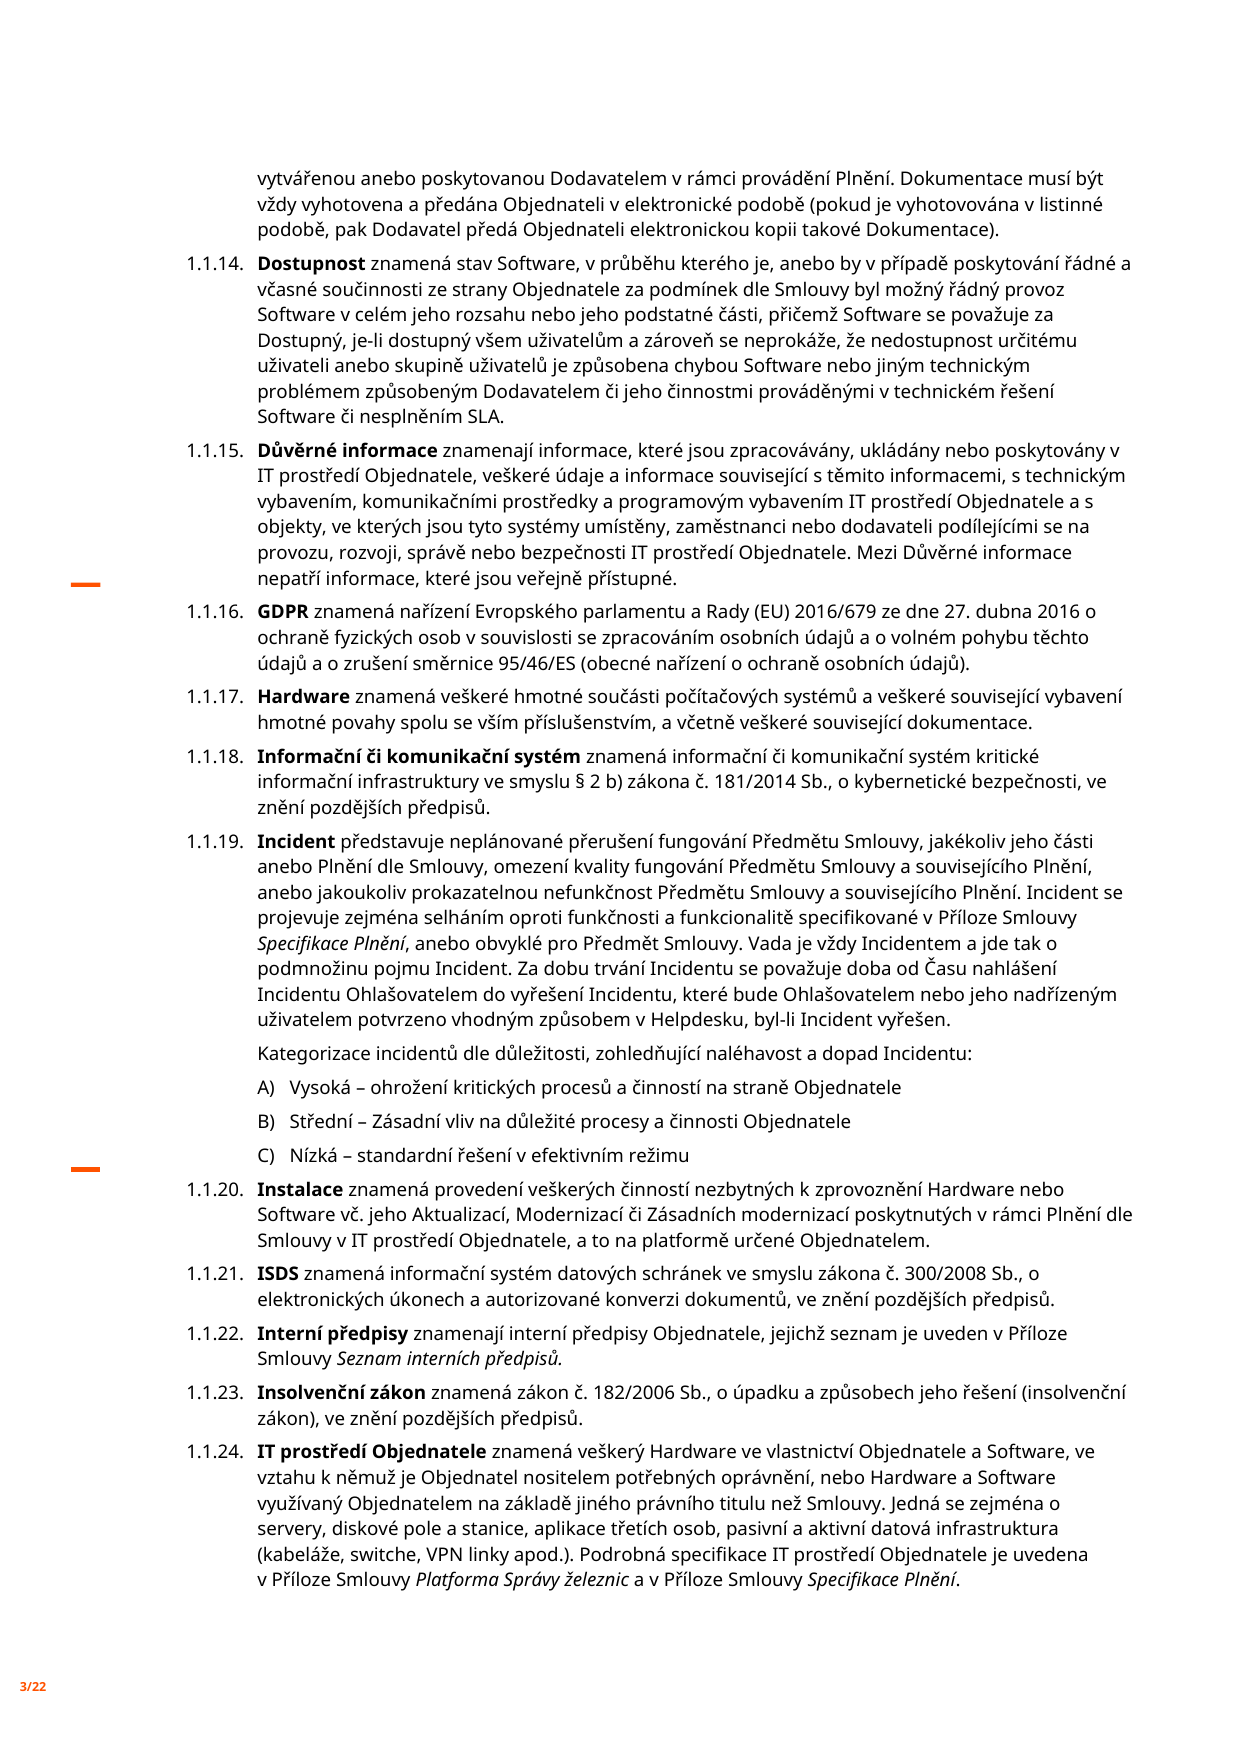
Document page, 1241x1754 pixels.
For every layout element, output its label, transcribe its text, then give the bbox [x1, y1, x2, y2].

text Instalace znamená provedení veškerých činností nezbytných k zprovoznění Hardware nebo Software vč. jeho Aktualizací, Modernizací či Zásadních modernizací poskytnutých v rámci Plnění dle Smlouvy v IT prostředí Objednatele, a to na platformě určené Objednatelem. [186, 1176, 1134, 1252]
list A) Vysoká – ohrožení kritických procesů a činností na straně Objednatele [257, 1074, 1134, 1100]
text Dostupnost znamená stav Software, v průběhu kterého je, anebo by v případě poskytování řádné a včasné součinnosti ze strany Objednatele za podmínek dle Smlouvy byl možný řádný provoz Software v celém jeho rozsahu nebo jeho podstatné části, přičemž Software se považuje za Dostupný, je-li dostupný všem uživatelům a zároveň se neprokáže, že nedostupnost určitému uživateli anebo skupině uživatelů je způsobena chybou Software nebo jiným technickým problémem způsobeným Dodavatelem či jeho činnostmi prováděnými v technickém řešení Software či nesplněním SLA. [186, 250, 1134, 429]
text Informační či komunikační systém znamená informační či komunikační systém kritické informační infrastruktury ve smyslu § 2 b) zákona č. 181/2014 Sb., o kybernetické bezpečnosti, ve znění pozdějších předpisů. [186, 743, 1134, 819]
text ISDS znamená informační systém datových schránek ve smyslu zákona č. 300/2008 Sb., o elektronických úkonech a autorizované konverzi dokumentů, ve znění pozdějších předpisů. [186, 1261, 1134, 1312]
text GDPR znamená nařízení Evropského parlamentu a Rady (EU) 2016/679 ze dne 27. dubna 2016 o ochraně fyzických osob v souvislosti se zpracováním osobních údajů a o volném pohybu těchto údajů a o zrušení směrnice 95/46/ES (obecné nařízení o ochraně osobních údajů). [186, 599, 1134, 675]
list C) Nízká – standardní řešení v efektivním režimu [257, 1142, 1134, 1167]
text Důvěrné informace znamenají informace, které jsou zpracovávány, ukládány nebo poskytovány v IT prostředí Objednatele, veškeré údaje a informace související s těmito informacemi, s technickým vybavením, komunikačními prostředky a programovým vybavením IT prostředí Objednatele a s objekty, ve kterých jsou tyto systémy umístěny, zaměstnanci nebo dodavateli podílejícími se na provozu, rozvoji, správě nebo bezpečnosti IT prostředí Objednatele. Mezi Důvěrné informace nepatří informace, které jsou veřejně přístupné. [186, 437, 1134, 590]
text IT prostředí Objednatele znamená veškerý Hardware ve vlastnictví Objednatele a Software, ve vztahu k němuž je Objednatel nositelem potřebných oprávnění, nebo Hardware a Software využívaný Objednatelem na základě jiného právního titulu než Smlouvy. Jedná se zejména o servery, diskové pole a stanice, aplikace třetích osob, pasivní a aktivní datová infrastruktura (kabeláže, switche, VPN linky apod.). Podrobná specifikace IT prostředí Objednatele je uvedena v Příloze Smlouvy Platforma Správy železnic a v Příloze Smlouvy Specifikace Plnění. [186, 1439, 1134, 1592]
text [186, 165, 1134, 242]
text Interní předpisy znamenají interní předpisy Objednatele, jejichž seznam je uveden v Příloze Smlouvy Seznam interních předpisů. [186, 1320, 1134, 1371]
text Insolvenční zákon znamená zákon č. 182/2006 Sb., o úpadku a způsobech jeho řešení (insolvenční zákon), ve znění pozdějších předpisů. [186, 1379, 1134, 1431]
text Incident představuje neplánované přerušení fungování Předmětu Smlouvy, jakékoliv jeho části anebo Plnění dle Smlouvy, omezení kvality fungování Předmětu Smlouvy a souvisejícího Plnění, anebo jakoukoliv prokazatelnou nefunkčnost Předmětu Smlouvy a souvisejícího Plnění. Incident se projevuje zejména selháním oproti funkčnosti a funkcionalitě specifikované v Příloze Smlouvy Specifikace Plnění, anebo obvyklé pro Předmět Smlouvy. Vada je vždy Incidentem a jde tak o podmnožinu pojmu Incident. Za dobu trvání Incidentu se považuje doba od Času nahlášení Incidentu Ohlašovatelem do vyřešení Incidentu, které bude Ohlašovatelem nebo jeho nadřízeným uživatelem potvrzeno vhodným způsobem v Helpdesku, byl-li Incident vyřešen. [186, 828, 1134, 1032]
list Kategorizace incidentů dle důležitosti, zohledňující naléhavost a dopad Incidentu: [257, 1040, 1134, 1066]
text Hardware znamená veškeré hmotné součásti počítačových systémů a veškeré související vybavení hmotné povahy spolu se vším příslušenstvím, a včetně veškeré související dokumentace. [186, 684, 1134, 735]
list B) Střední – Zásadní vliv na důležité procesy a činnosti Objednatele [257, 1108, 1134, 1134]
